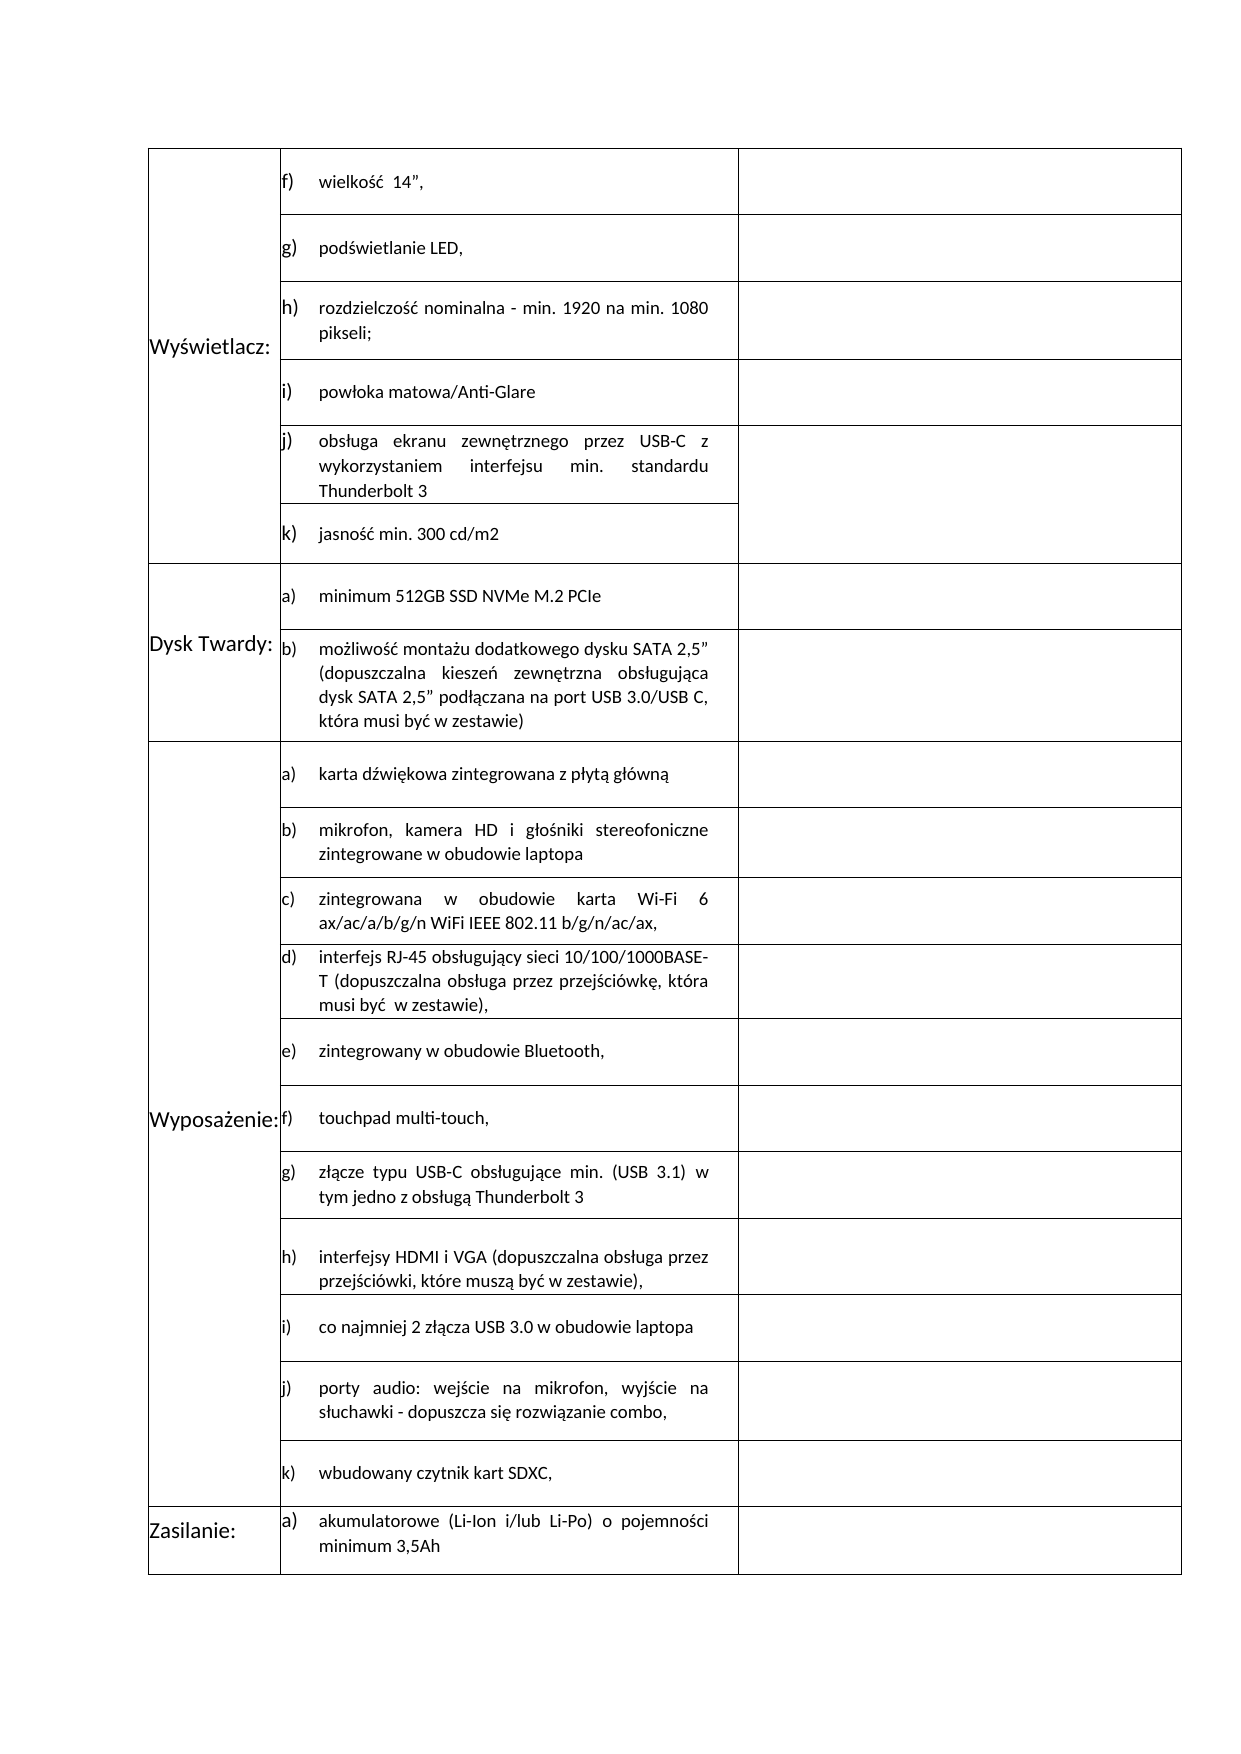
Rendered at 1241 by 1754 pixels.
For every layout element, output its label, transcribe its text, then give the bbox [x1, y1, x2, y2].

table_cell powłoka matowa/Anti-Glare [281, 360, 738, 425]
table_cell [739, 1295, 1181, 1361]
table_cell [739, 360, 1181, 425]
table_cell co najmniej 2 złącza USB 3.0 w obudowie laptopa [281, 1295, 738, 1361]
table_cell możliwość montażu dodatkowego dysku SATA 2,5” (dopuszczalna kieszeń zewnętrzna obsługująca dysk SATA 2,5” podłączana na port USB 3.0/USB C, która musi być w zestawie) [281, 630, 738, 741]
table_cell mikrofon, kamera HD i głośniki stereofoniczne zintegrowane w obudowie laptopa [281, 808, 738, 877]
table_cell akumulatorowe (Li-Ion i/lub Li-Po) o pojemności minimum 3,5Ah [281, 1507, 738, 1574]
table_cell [739, 1019, 1181, 1084]
table_cell minimum 512GB SSD NVMe M.2 PCIe [281, 564, 738, 629]
table_cell zintegrowana w obudowie karta Wi-Fi 6 ax/ac/a/b/g/n WiFi IEEE 802.11 b/g/n/ac/ax, [281, 878, 738, 944]
table_cell [739, 742, 1181, 807]
table_cell złącze typu USB-C obsługujące min. (USB 3.1) w tym jedno z obsługą Thunderbolt 3 [281, 1152, 738, 1218]
table_cell Wyposażenie: [149, 742, 280, 1506]
table_cell [739, 426, 1181, 563]
table_cell Wyświetlacz: [149, 149, 280, 563]
table_cell Dysk Twardy: [149, 564, 280, 741]
table_cell wielkość 14”, [281, 149, 738, 214]
table_cell [739, 945, 1181, 1018]
table_cell [739, 1086, 1181, 1151]
table_cell [739, 282, 1181, 358]
table_cell karta dźwiękowa zintegrowana z płytą główną [281, 742, 738, 807]
table_cell interfejs RJ-45 obsługujący sieci 10/100/1000BASE-T (dopuszczalna obsługa przez przejściówkę, która musi być w zestawie), [281, 945, 738, 1018]
table_cell rozdzielczość nominalna - min. 1920 na min. 1080 pikseli; [281, 282, 738, 358]
table_cell [739, 630, 1181, 741]
table_cell [739, 564, 1181, 629]
table_cell [739, 1507, 1181, 1574]
table_cell [739, 878, 1181, 944]
table_cell [739, 1152, 1181, 1218]
table_cell [739, 149, 1181, 214]
table_cell [739, 1219, 1181, 1294]
table_cell [739, 808, 1181, 877]
table_cell obsługa ekranu zewnętrznego przez USB-C z wykorzystaniem interfejsu min. standardu Thunderbolt 3 [281, 426, 738, 503]
table_cell [739, 215, 1181, 281]
table_cell porty audio: wejście na mikrofon, wyjście na słuchawki - dopuszcza się rozwiązanie combo, [281, 1362, 738, 1439]
table_cell [739, 1362, 1181, 1439]
table_cell [739, 1441, 1181, 1506]
table_cell interfejsy HDMI i VGA (dopuszczalna obsługa przez przejściówki, które muszą być w zestawie), [281, 1219, 738, 1294]
table_cell podświetlanie LED, [281, 215, 738, 281]
table_cell jasność min. 300 cd/m2 [281, 504, 738, 563]
table_cell Zasilanie: [149, 1507, 280, 1574]
table_cell touchpad multi-touch, [281, 1086, 738, 1151]
table_cell zintegrowany w obudowie Bluetooth, [281, 1019, 738, 1084]
table_cell wbudowany czytnik kart SDXC, [281, 1441, 738, 1506]
